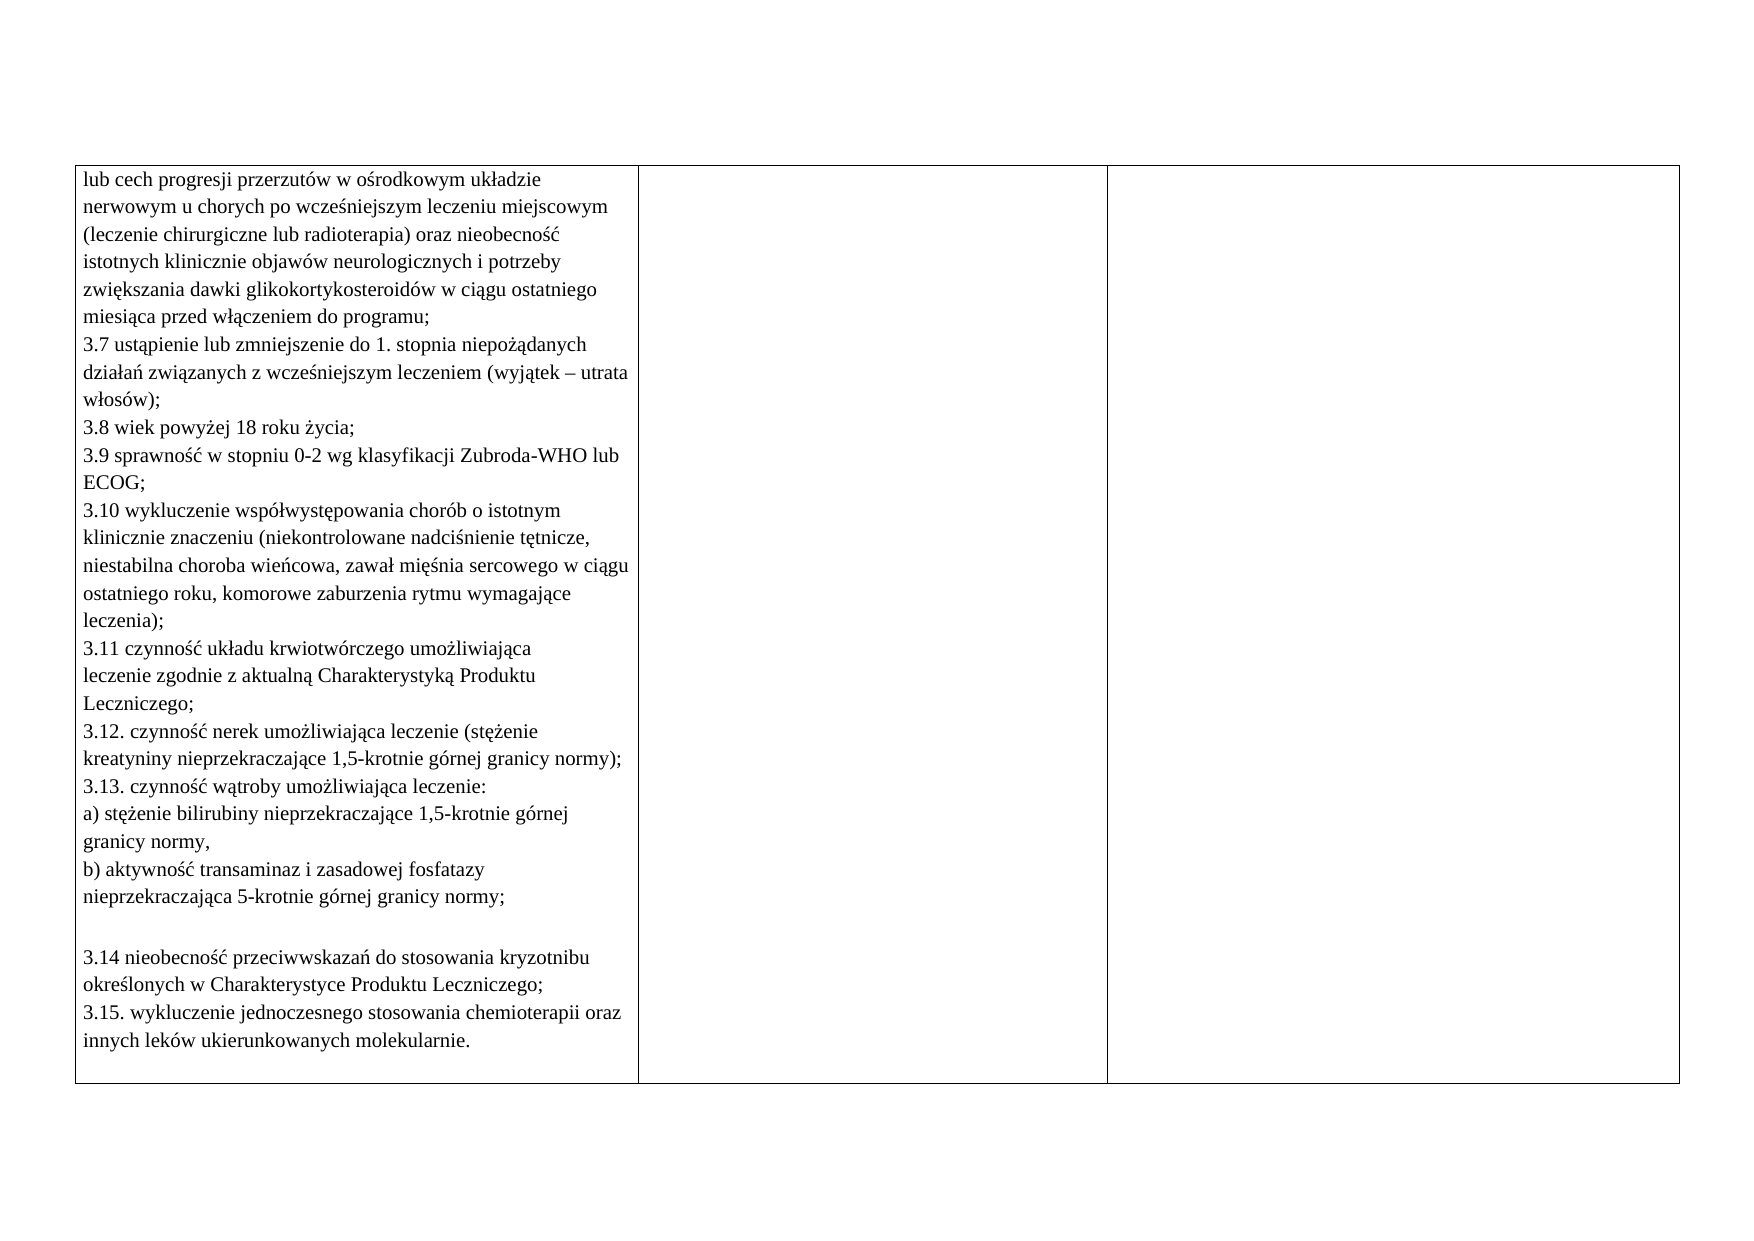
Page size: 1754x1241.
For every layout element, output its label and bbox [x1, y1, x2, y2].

table_cell [1108, 166, 1679, 1083]
table_cell [76, 166, 638, 1083]
table_cell [639, 166, 1107, 1083]
